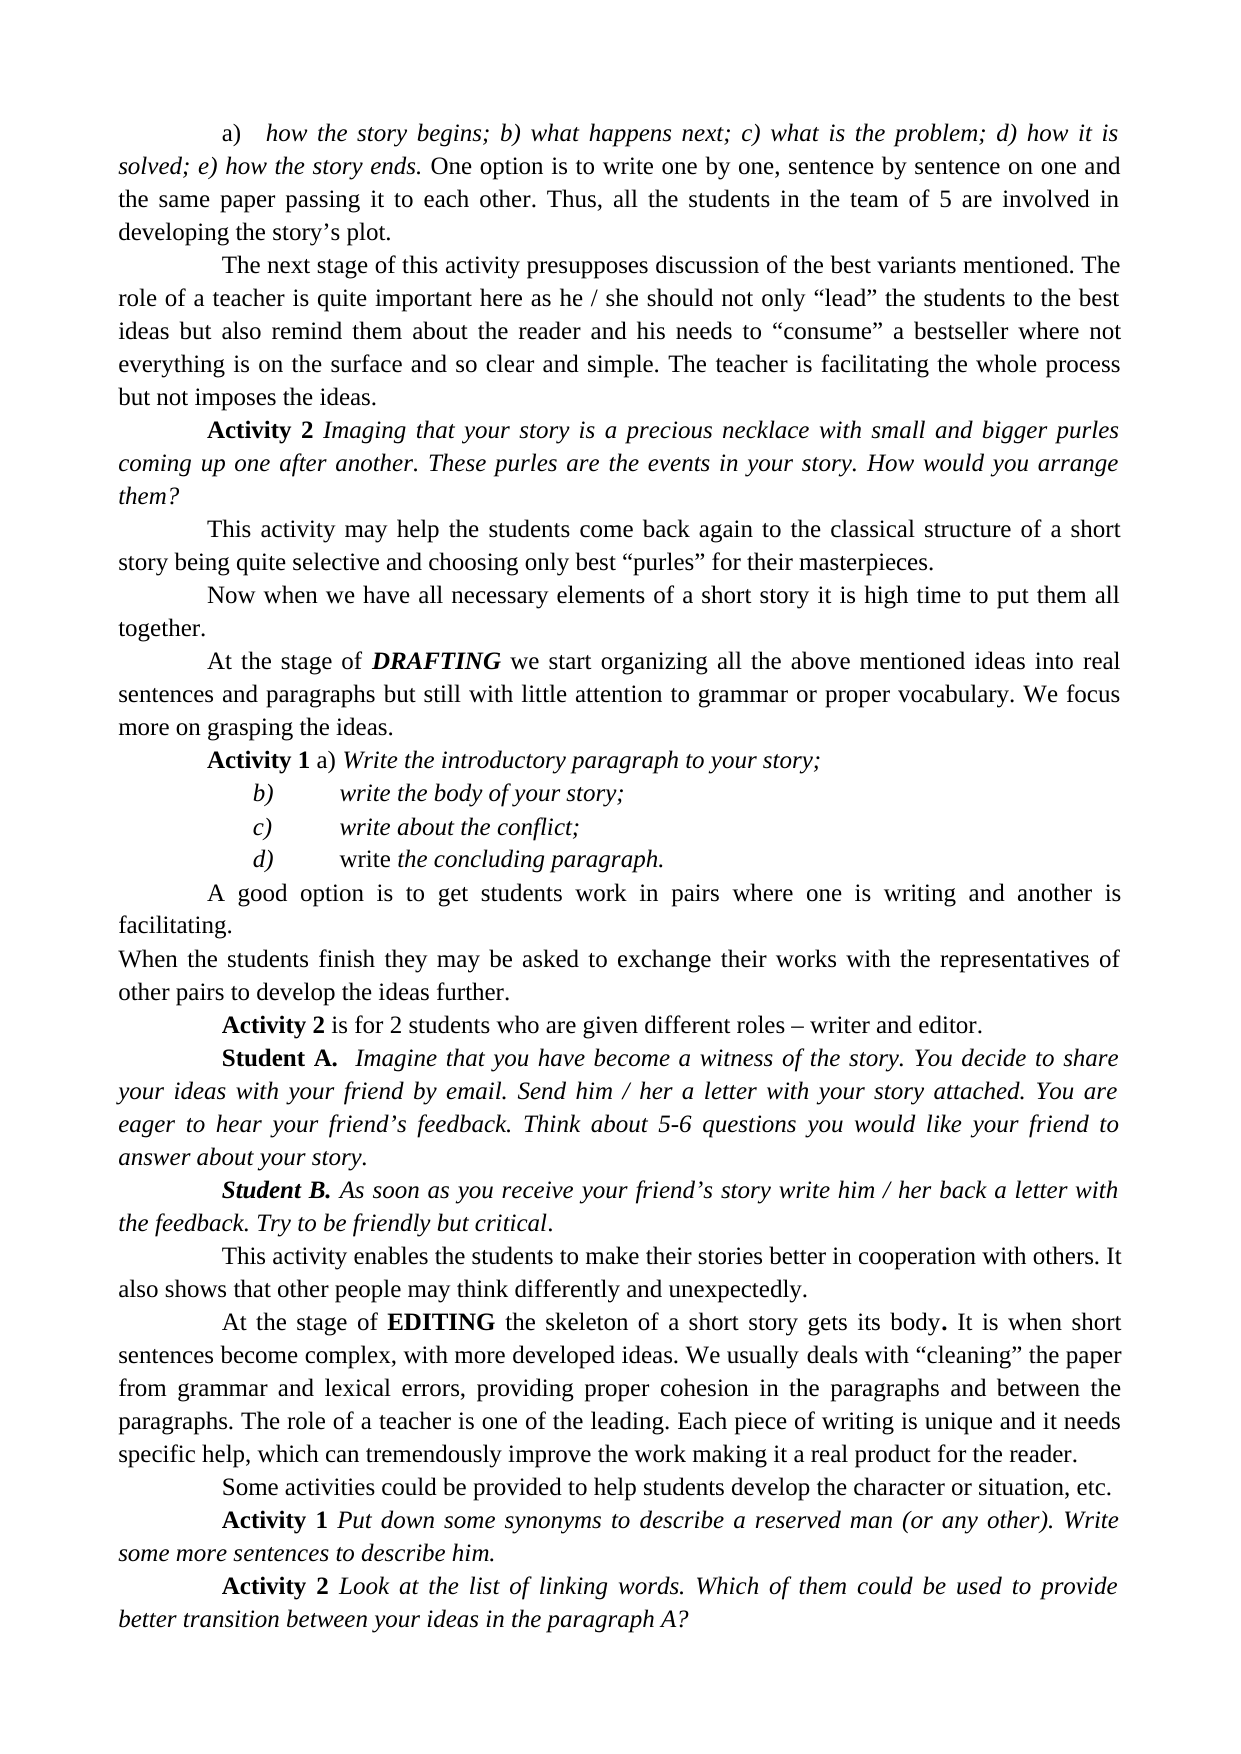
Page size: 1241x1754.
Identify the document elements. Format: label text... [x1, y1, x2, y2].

text Activity 1 a) Write the introductory paragraph to your story; [118, 746, 1122, 774]
text Student B. As soon as you receive your friend’s story write him / her back a letter with the feedback. Try to be friendly but critical. [118, 1175, 1122, 1237]
text This activity may help the students come back again to the classical structure of a short story being quite selective and choosing only best “purles” for their masterpieces. [118, 514, 1122, 576]
list how the story begins; b) what happens next; c) what is the problem; d) how it is solved; e) how the story ends. One option is to write one by one, sentence by sentence on one and the same paper passing it to each other. Thus, all the students in the team of 5 are involved in developing the story’s plot. [118, 118, 1122, 246]
list write the concluding paragraph. [193, 844, 1122, 873]
text Activity 2 Imaging that your story is a precious necklace with small and bigger purles coming up one after another. These purles are the events in your story. How would you arrange them? [118, 415, 1122, 510]
list write about the conflict; [193, 812, 1122, 840]
text At the stage of DRAFTING we start organizing all the above mentioned ideas into real sentences and paragraphs but still with little attention to grammar or proper vocabulary. We focus more on grasping the ideas. [118, 646, 1122, 741]
text When the students finish they may be asked to exchange their works with the representatives of other pairs to develop the ideas further. [118, 944, 1122, 1005]
text The next stage of this activity presupposes discussion of the best variants mentioned. The role of a teacher is quite important here as he / she should not only “lead” the students to the best ideas but also remind them about the reader and his needs to “consume” a bestseller where not everything is on the surface and so clear and simple. The teacher is facilitating the whole process but not imposes the ideas. [118, 250, 1122, 411]
text Student A. Imagine that you have become a witness of the story. You decide to share your ideas with your friend by email. Send him / her a letter with your story attached. You are eager to hear your friend’s feedback. Think about 5-6 questions you would like your friend to answer about your story. [118, 1043, 1122, 1171]
text Some activities could be provided to help students develop the character or situation, etc. [118, 1472, 1122, 1501]
text Activity 2 Look at the list of linking words. Which of them could be used to provide better transition between your ideas in the paragraph A? [118, 1571, 1122, 1633]
text Activity 1 Put down some synonyms to describe a reserved man (or any other). Write some more sentences to describe him. [118, 1505, 1122, 1567]
text Activity 2 is for 2 students who are given different roles – writer and editor. [118, 1010, 1122, 1038]
text Now when we have all necessary elements of a short story it is high time to put them all together. [118, 580, 1122, 642]
list write the body of your story; [193, 778, 1122, 807]
text This activity enables the students to make their stories better in cooperation with others. It also shows that other people may think differently and unexpectedly. [118, 1241, 1122, 1303]
text A good option is to get students work in pairs where one is writing and another is facilitating. [118, 878, 1122, 939]
text At the stage of EDITING the skeleton of a short story gets its body. It is when short sentences become complex, with more developed ideas. We usually deals with “cleaning” the paper from grammar and lexical errors, providing proper cohesion in the paragraphs and between the paragraphs. The role of a teacher is one of the leading. Each piece of writing is unique and it needs specific help, which can tremendously improve the work making it a real product for the reader. [118, 1307, 1122, 1468]
